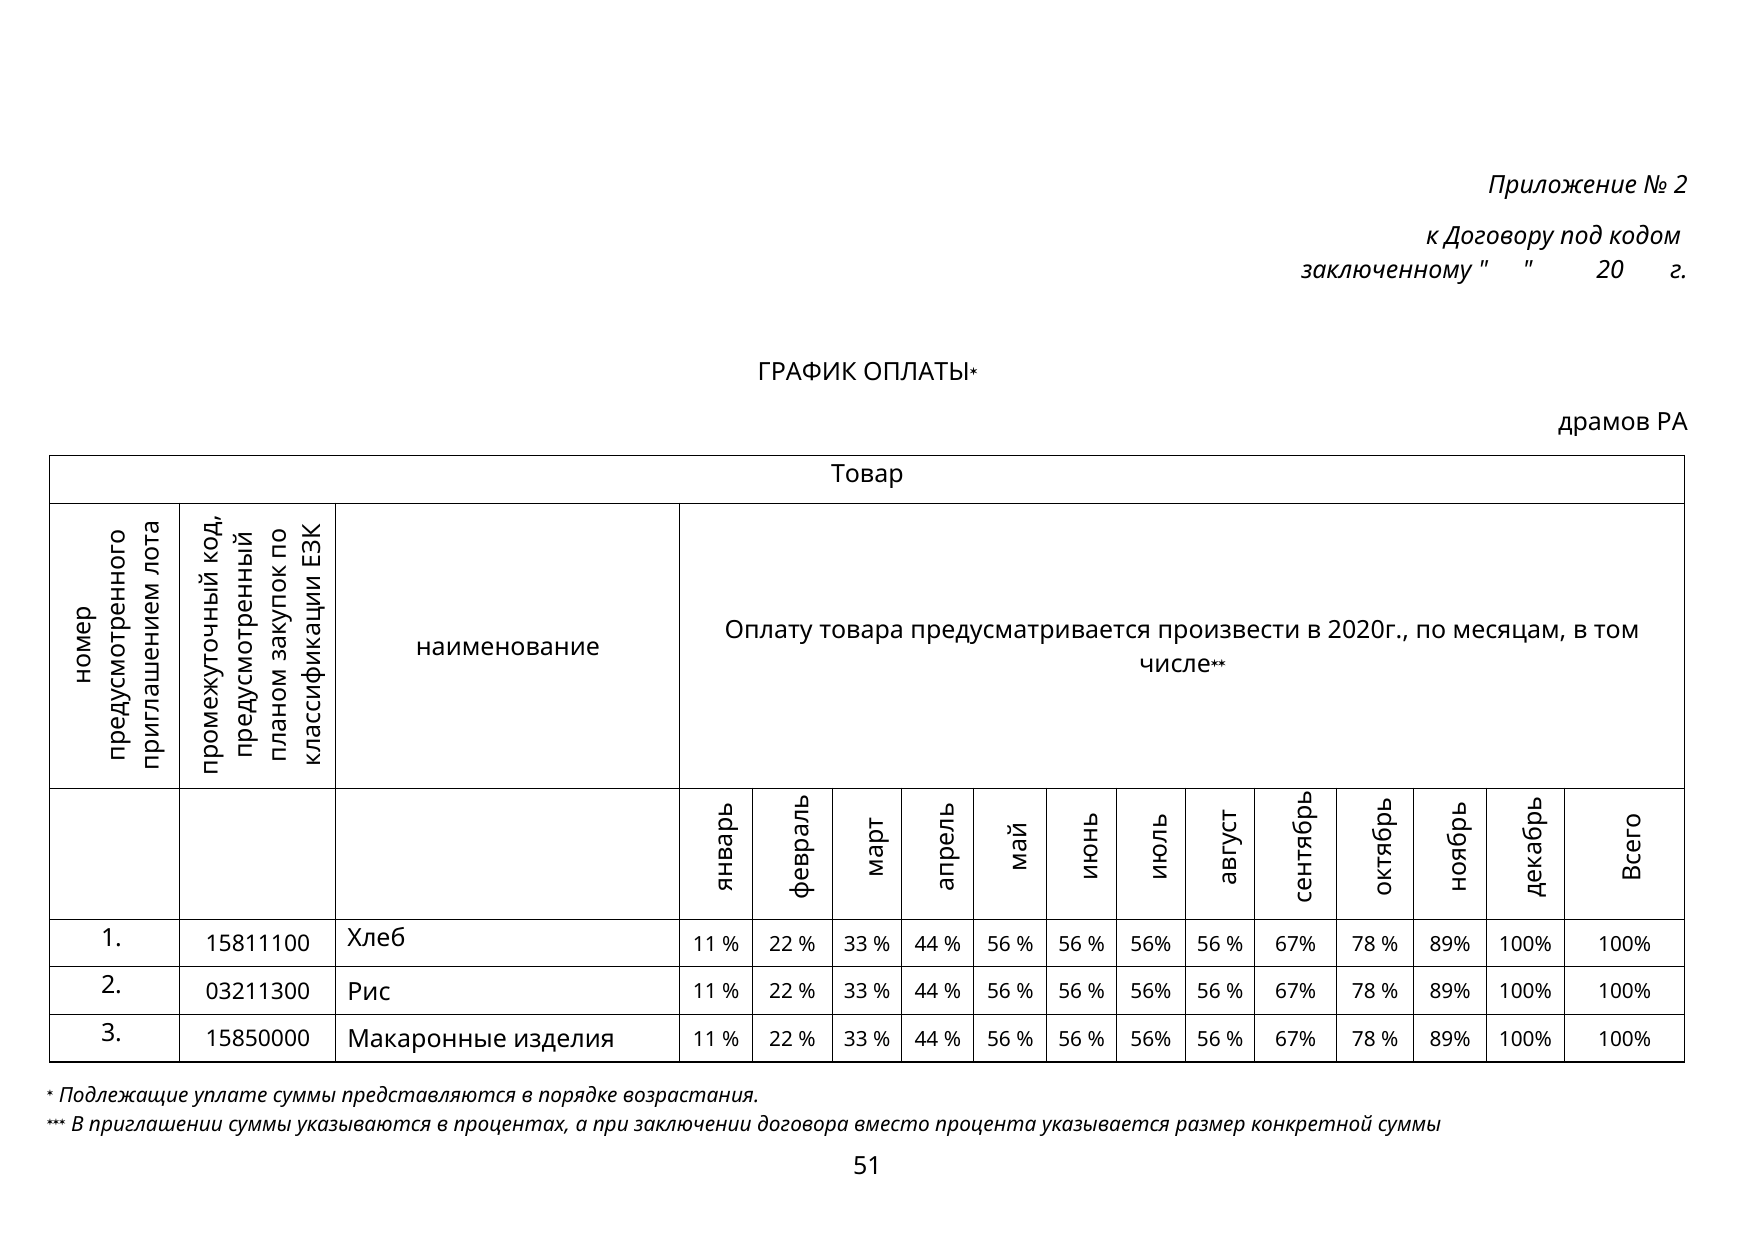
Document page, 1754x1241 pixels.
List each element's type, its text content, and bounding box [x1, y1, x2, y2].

text драмов РА [47, 404, 1687, 438]
table_cell 03211300 [180, 967, 335, 1014]
table_cell [50, 1015, 179, 1061]
table_cell 33 % [833, 1015, 901, 1061]
table_cell август [1186, 789, 1254, 918]
text к Договору под кодом заключенному " " 20 г. [47, 218, 1687, 286]
table_cell [50, 920, 179, 966]
table_cell номер предусмотренного приглашением лота [50, 504, 179, 787]
table_cell 56 % [974, 967, 1046, 1014]
table_cell 44 % [902, 920, 973, 966]
table_cell 11 % [680, 1015, 752, 1061]
table_cell 56% [1117, 967, 1185, 1014]
table_cell 56 % [1047, 967, 1116, 1014]
table_cell сентябрь [1255, 789, 1336, 918]
table_cell Всего [1565, 789, 1684, 918]
table_cell Рис [336, 967, 679, 1014]
table_cell 15811100 [180, 920, 335, 966]
text ГРАФИК ОПЛАТЫ [47, 353, 1687, 387]
table_cell ноябрь [1414, 789, 1486, 918]
table_cell Оплату товара предусматривается произвести в 2020г., по месяцам, в том числе [680, 504, 1684, 787]
text Приложение № 2 [47, 167, 1687, 201]
table_cell 67% [1255, 1015, 1336, 1061]
table_cell 100% [1487, 920, 1564, 966]
table_cell декабрь [1487, 789, 1564, 918]
table_cell [180, 789, 335, 918]
table_cell 56 % [974, 1015, 1046, 1061]
table_cell наименование [336, 504, 679, 787]
table_cell 67% [1255, 967, 1336, 1014]
table_cell февраль [753, 789, 832, 918]
table_cell 56 % [1047, 1015, 1116, 1061]
table_cell 56 % [974, 920, 1046, 966]
table_cell 100% [1565, 1015, 1684, 1061]
table_cell [50, 967, 179, 1014]
table_cell Макаронные изделия [336, 1015, 679, 1061]
table_cell 67% [1255, 920, 1336, 966]
table_cell март [833, 789, 901, 918]
table_cell 56% [1117, 920, 1185, 966]
table_cell 11 % [680, 920, 752, 966]
table_cell 22 % [753, 967, 832, 1014]
table_cell 100% [1487, 967, 1564, 1014]
table_cell 78 % [1337, 920, 1413, 966]
table_cell 11 % [680, 967, 752, 1014]
table_cell 78 % [1337, 967, 1413, 1014]
table_cell июнь [1047, 789, 1116, 918]
table_cell 100% [1487, 1015, 1564, 1061]
table_cell 100% [1565, 967, 1684, 1014]
table_cell 22 % [753, 920, 832, 966]
table_cell июль [1117, 789, 1185, 918]
table_cell май [974, 789, 1046, 918]
table_cell [336, 789, 679, 918]
table_cell октябрь [1337, 789, 1413, 918]
table_cell апрель [902, 789, 973, 918]
table_cell [50, 789, 179, 918]
table_cell 56 % [1047, 920, 1116, 966]
table_cell 44 % [902, 1015, 973, 1061]
table_cell 22 % [753, 1015, 832, 1061]
table_cell 33 % [833, 967, 901, 1014]
table_cell 100% [1565, 920, 1684, 966]
table_cell 89% [1414, 967, 1486, 1014]
table_cell 56 % [1186, 1015, 1254, 1061]
table_header Товар [50, 456, 1684, 502]
table_cell 56% [1117, 1015, 1185, 1061]
table_cell промежуточный код, предусмотренный планом закупок по классификации ЕЗК (CPV) [180, 504, 335, 787]
table_cell 15850000 [180, 1015, 335, 1061]
table_cell январь [680, 789, 752, 918]
table_cell 89% [1414, 1015, 1486, 1061]
table_cell 56 % [1186, 920, 1254, 966]
table_cell 56 % [1186, 967, 1254, 1014]
table_cell 44 % [902, 967, 973, 1014]
table_cell 78 % [1337, 1015, 1413, 1061]
table_cell 89% [1414, 920, 1486, 966]
table_cell 33 % [833, 920, 901, 966]
table_cell Хлеб [336, 920, 679, 966]
